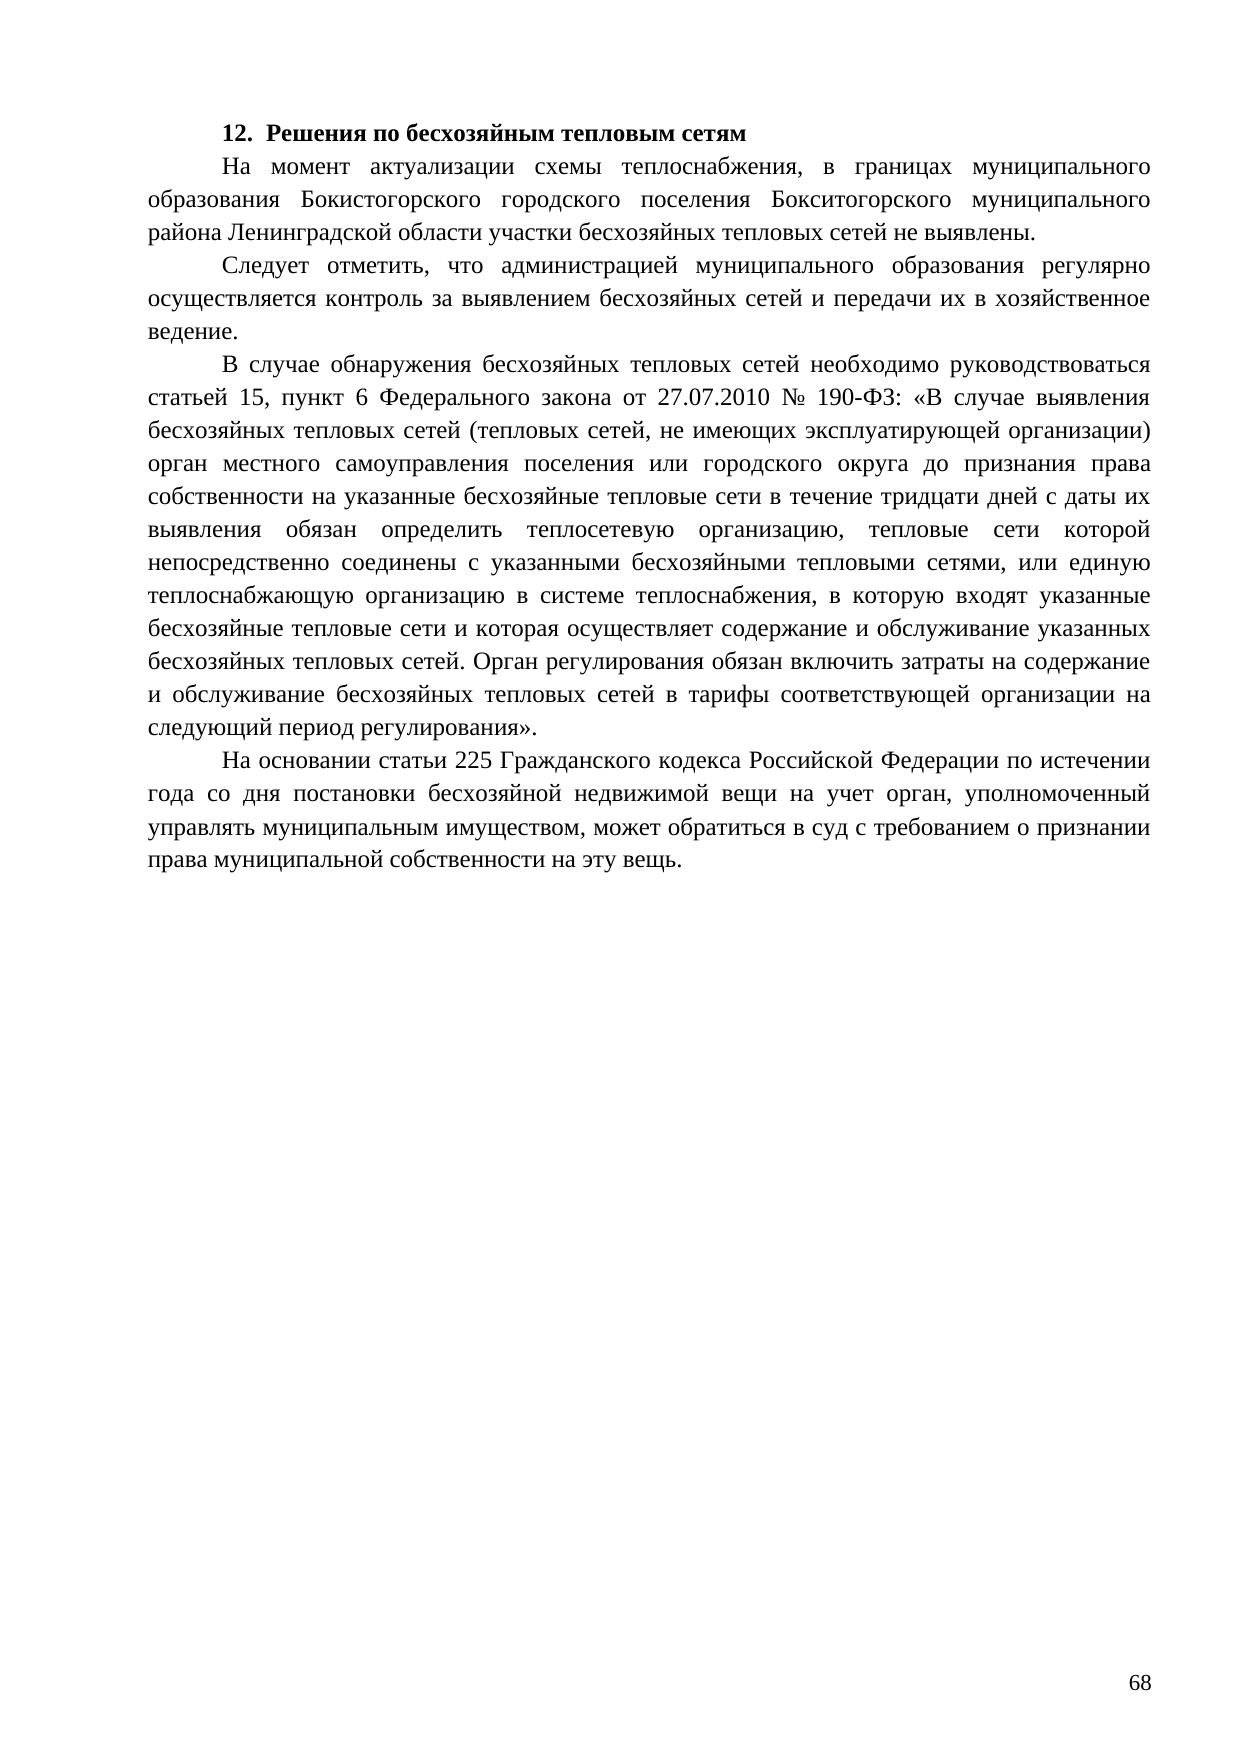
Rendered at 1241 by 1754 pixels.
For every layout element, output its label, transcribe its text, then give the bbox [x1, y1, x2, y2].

text В случае обнаружения бесхозяйных тепловых сетей необходимо руководствоваться статьей 15, пункт 6 Федерального закона от 27.07.2010 № 190-ФЗ: «В случае выявления бесхозяйных тепловых сетей (тепловых сетей, не имеющих эксплуатирующей организации) орган местного самоуправления поселения или городского округа до признания права собственности на указанные бесхозяйные тепловые сети в течение тридцати дней с даты их выявления обязан определить теплосетевую организацию, тепловые сети которой непосредственно соединены с указанными бесхозяйными тепловыми сетями, или единую теплоснабжающую организацию в системе теплоснабжения, в которую входят указанные бесхозяйные тепловые сети и которая осуществляет содержание и обслуживание указанных бесхозяйных тепловых сетей. Орган регулирования обязан включить затраты на содержание и обслуживание бесхозяйных тепловых сетей в тарифы соответствующей организации на следующий период регулирования». [148, 349, 1152, 741]
text На основании статьи 225 Гражданского кодекса Российской Федерации по истечении года со дня постановки бесхозяйной недвижимой вещи на учет орган, уполномоченный управлять муниципальным имуществом, может обратиться в суд с требованием о признании права муниципальной собственности на эту вещь. [148, 746, 1152, 873]
text На момент актуализации схемы теплоснабжения, в границах муниципального образования Бокистогорского городского поселения Бокситогорского муниципального района Ленинградской области участки бесхозяйных тепловых сетей не выявлены. [148, 151, 1152, 246]
list Решения по бесхозяйным тепловым сетям [148, 118, 1152, 147]
text Следует отметить, что администрацией муниципального образования регулярно осуществляется контроль за выявлением бесхозяйных сетей и передачи их в хозяйственное ведение. [148, 250, 1152, 345]
